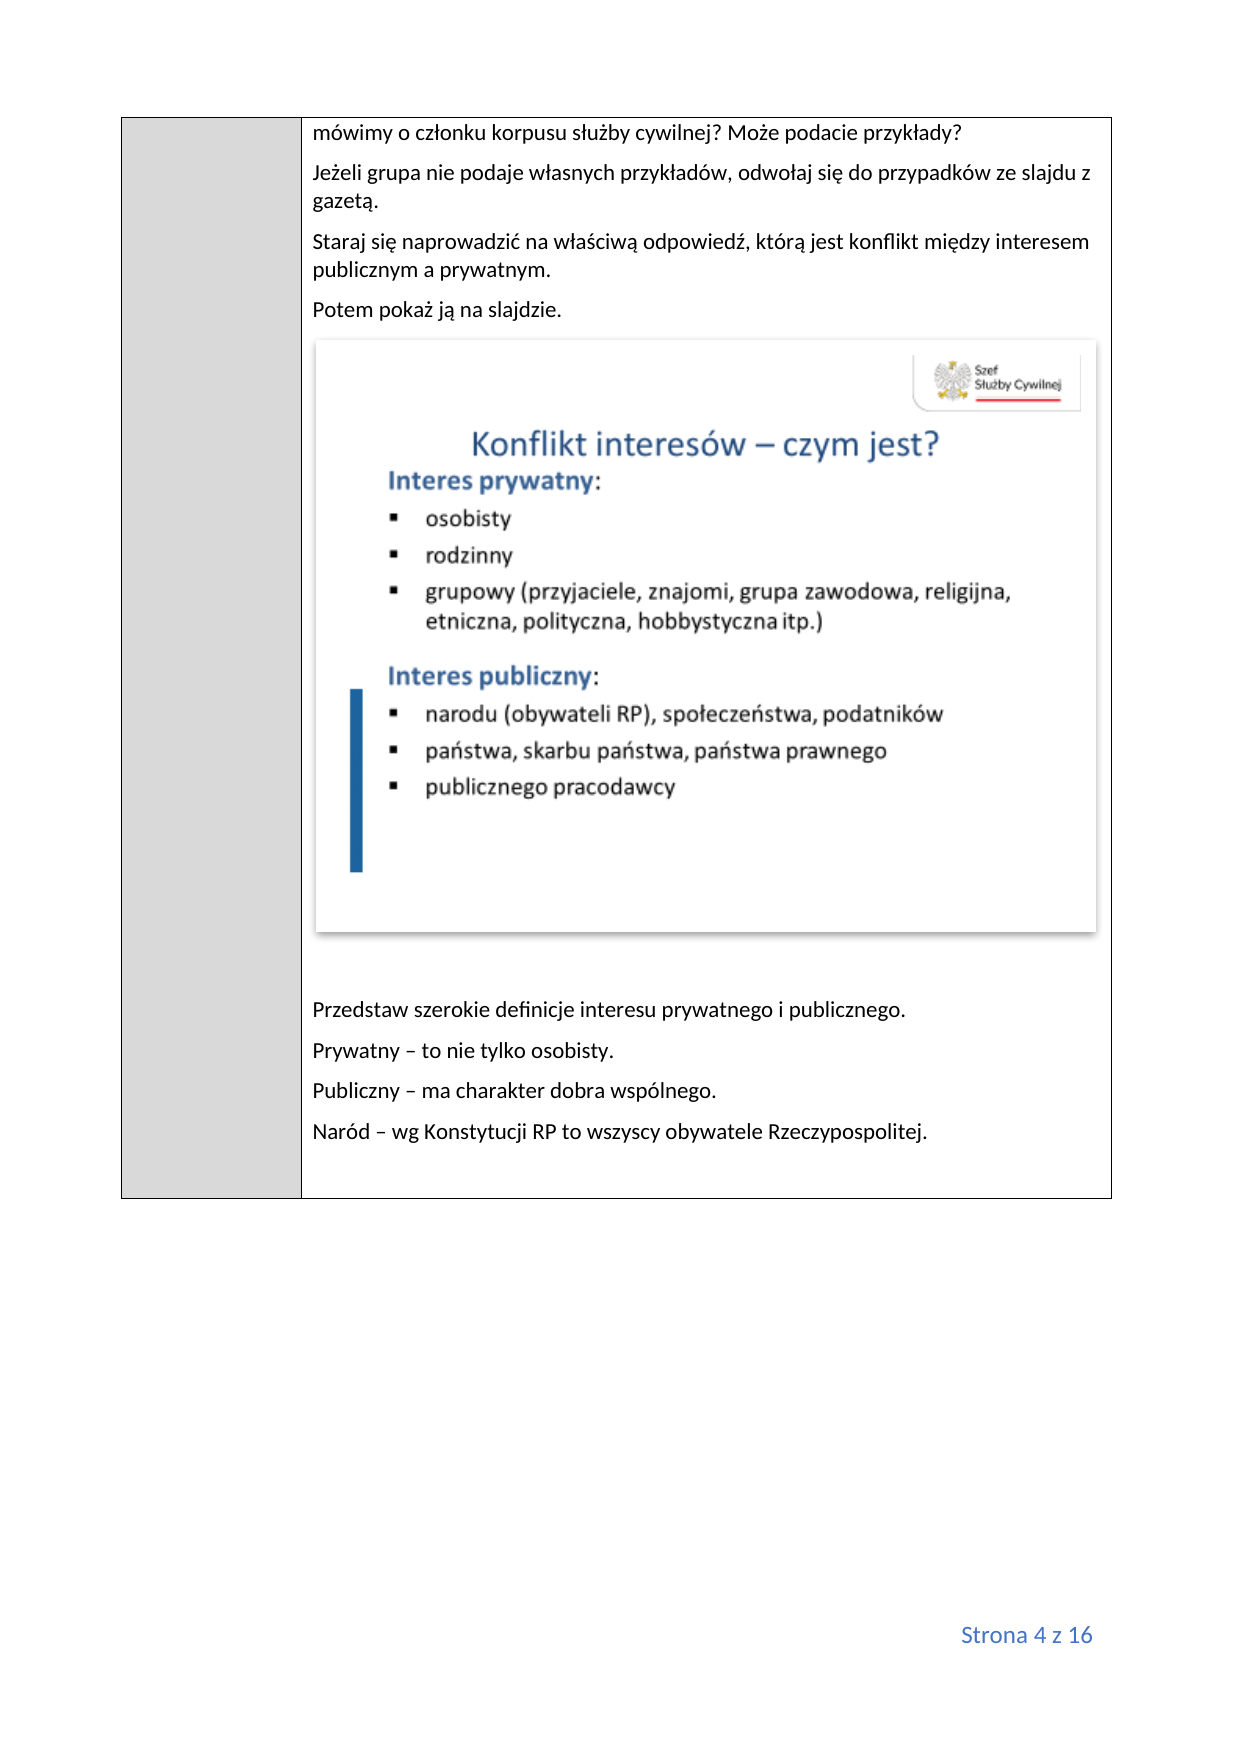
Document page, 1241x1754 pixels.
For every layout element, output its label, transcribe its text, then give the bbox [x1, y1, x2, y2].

table_cell Opis [122, 118, 301, 1198]
picture [331, 355, 1081, 918]
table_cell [302, 118, 1111, 1198]
